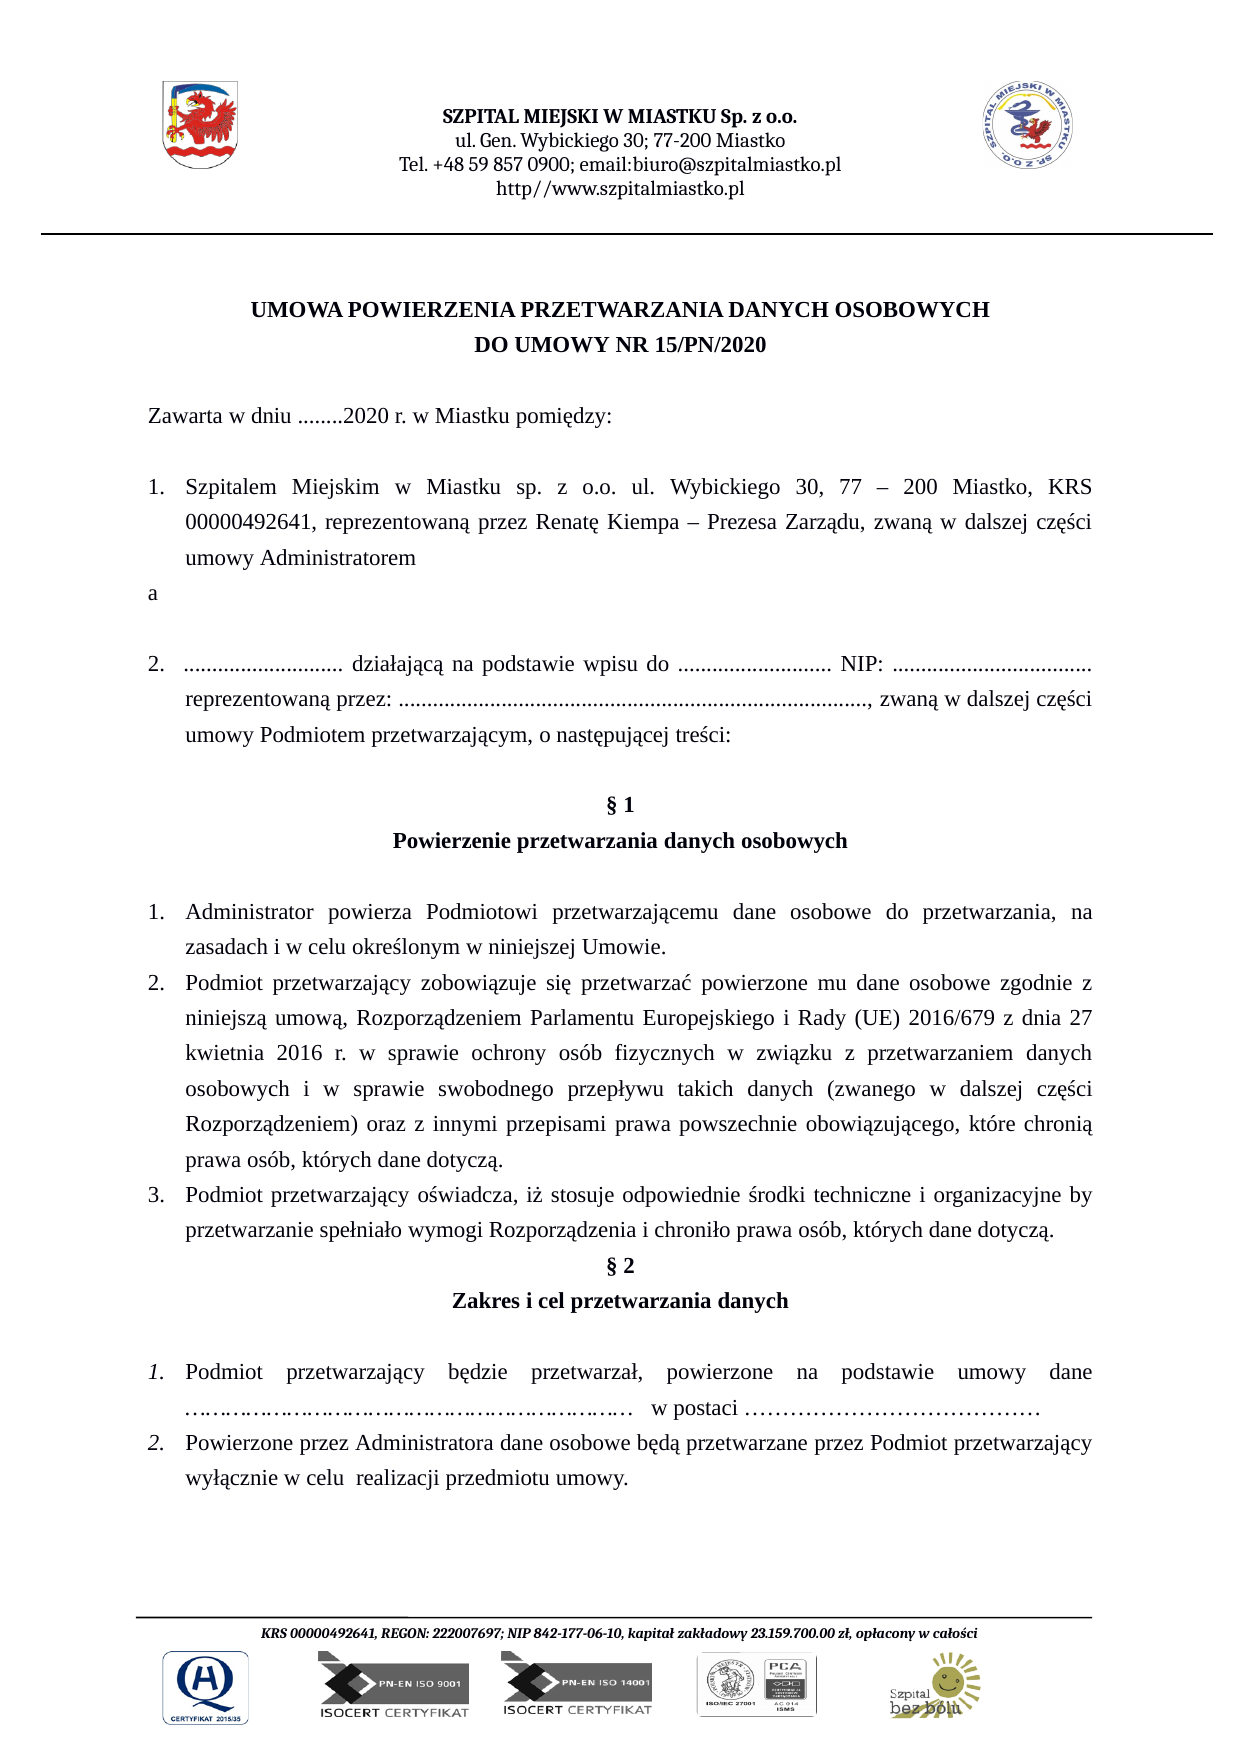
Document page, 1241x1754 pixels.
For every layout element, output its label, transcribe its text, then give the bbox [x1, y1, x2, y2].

text DO UMOWY NR 15/PN/2020 [148, 324, 1093, 359]
text Zakres i cel przetwarzania danych [148, 1280, 1093, 1316]
picture [162, 1651, 249, 1725]
list Podmiot przetwarzający zobowiązuje się przetwarzać powierzone mu dane osobowe zgodnie z niniejszą umową, Rozporządzeniem Parlamentu Europejskiego i Rady (UE) 2016/679 z dnia 27 kwietnia 2016 r. w sprawie ochrony osób fizycznych w związku z przetwarzaniem danych osobowych i w sprawie swobodnego przepływu takich danych (zwanego w dalszej części Rozporządzeniem) oraz z innymi przepisami prawa powszechnie obowiązującego, które chronią prawa osób, których dane dotyczą. [148, 962, 1093, 1174]
picture [982, 81, 1073, 169]
text Powierzenie przetwarzania danych osobowych [148, 820, 1093, 855]
text § 2 [148, 1245, 1093, 1280]
list Administrator powierza Podmiotowi przetwarzającemu dane osobowe do przetwarzania, na zasadach i w celu określonym w niniejszej Umowie. [148, 891, 1093, 962]
list Szpitalem Miejskim w Miastku sp. z o.o. ul. Wybickiego 30, 77 – 200 Miastko, KRS 00000492641, reprezentowaną przez Renatę Kiempa – Prezesa Zarządu, zwaną w dalszej części umowy Administratorem [148, 466, 1093, 572]
text Zawarta w dniu ........2020 r. w Miastku pomiędzy: [148, 395, 1093, 430]
subtitle UMOWA POWIERZENIA PRZETWARZANIA DANYCH OSOBOWYCH [148, 289, 1093, 324]
picture [887, 1652, 983, 1719]
picture [162, 81, 238, 169]
list Powierzone przez Administratora dane osobowe będą przetwarzane przez Podmiot przetwarzający wyłącznie w celu realizacji przedmiotu umowy. [148, 1422, 1093, 1493]
text a [148, 572, 1093, 607]
list ............................ działającą na podstawie wpisu do ........................... NIP: ................................... reprezentowaną przez: .................................................................................., zwaną w dalszej części umowy Podmiotem przetwarzającym, o następującej treści: [148, 643, 1093, 749]
text § 1 [148, 784, 1093, 820]
list Podmiot przetwarzający będzie przetwarzał, powierzone na podstawie umowy dane ………………………………………………………… w postaci ………………………………… [148, 1351, 1093, 1422]
list Podmiot przetwarzający oświadcza, iż stosuje odpowiednie środki techniczne i organizacyjne by przetwarzanie spełniało wymogi Rozporządzenia i chroniło prawa osób, których dane dotyczą. [148, 1174, 1093, 1245]
picture [696, 1652, 817, 1717]
